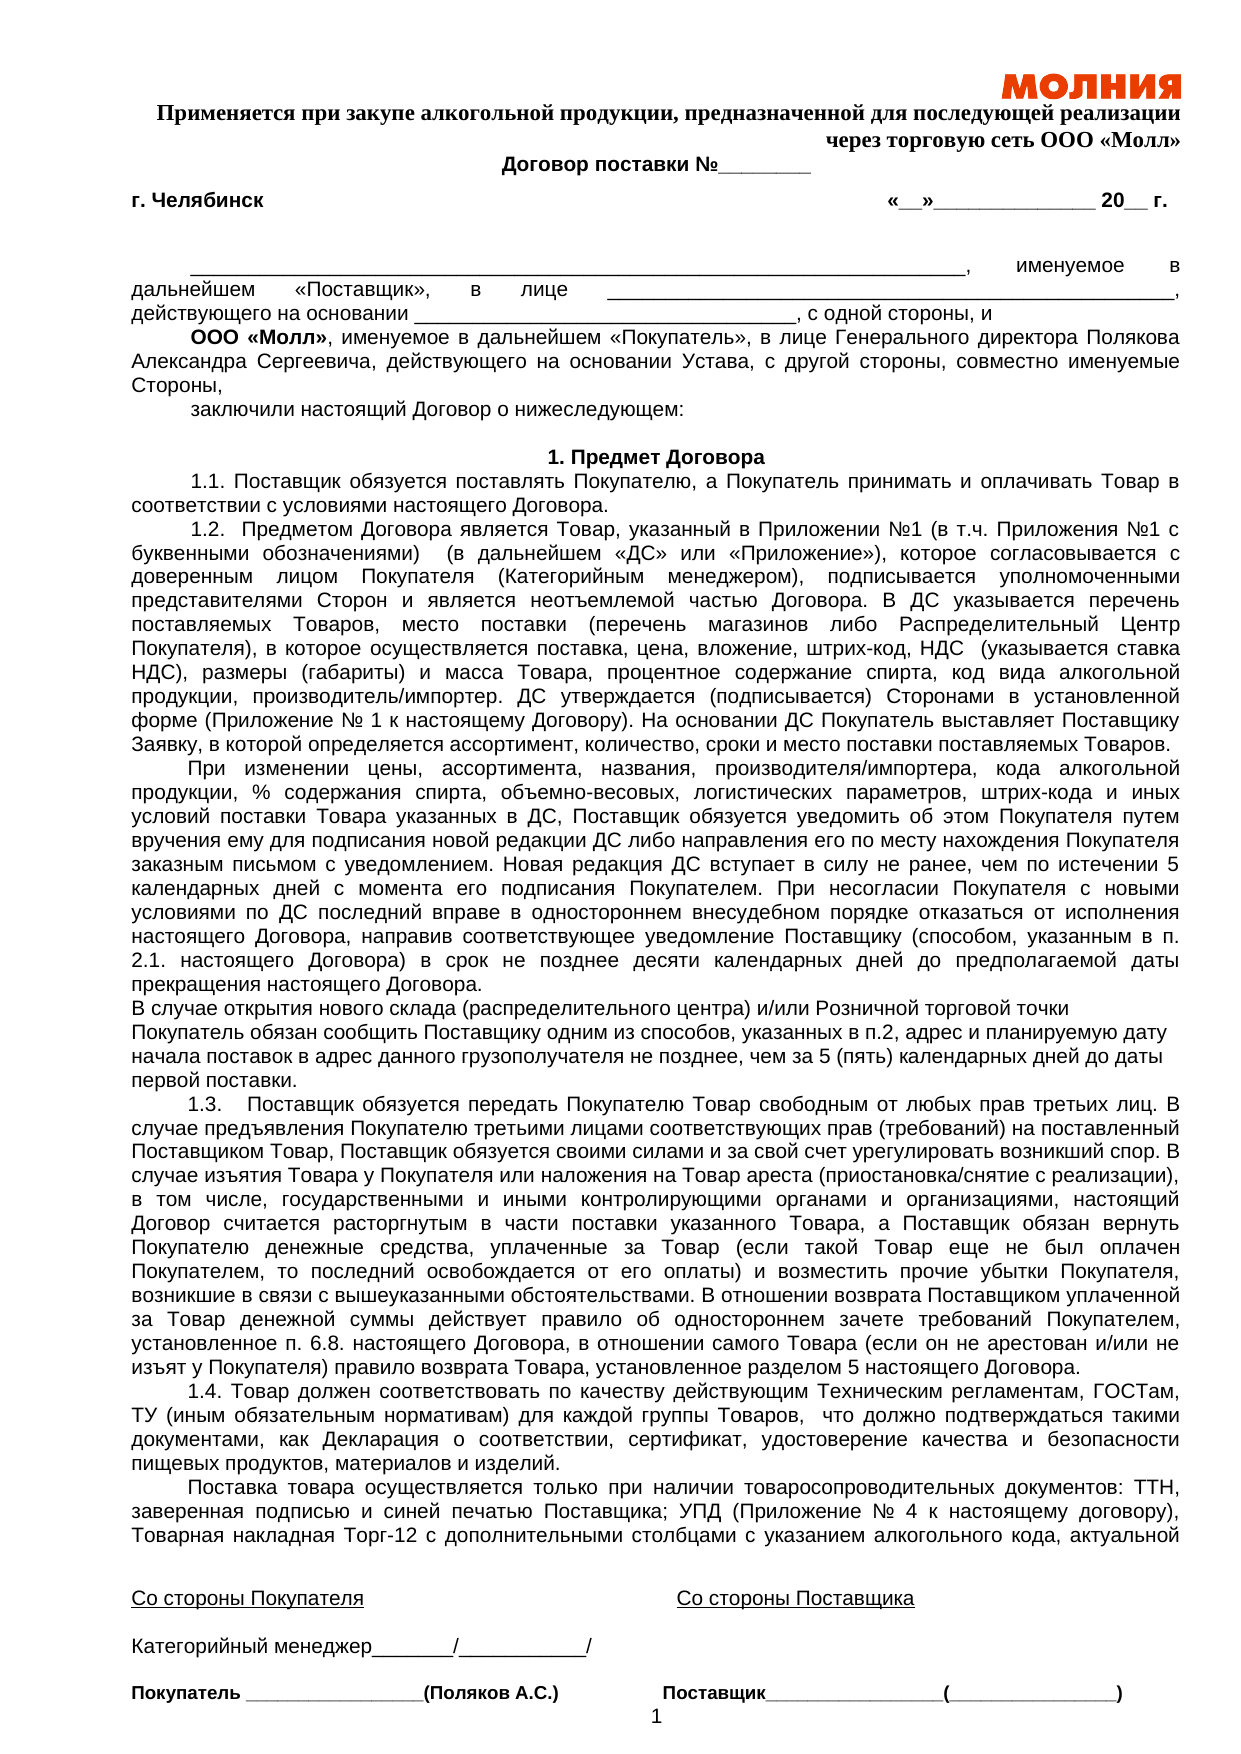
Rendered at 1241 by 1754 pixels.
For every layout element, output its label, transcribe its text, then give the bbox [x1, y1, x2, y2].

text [131, 1475, 1181, 1547]
text 1. Предмет Договора [131, 444, 1181, 468]
text В случае открытия нового склада (распределительного центра) и/или Розничной торговой точки Покупатель обязан сообщить Поставщику одним из способов, указанных в п.2, адрес и планируемую дату начала поставок в адрес данного грузополучателя не позднее, чем за 5 (пять) календарных дней до даты первой поставки. [131, 996, 1181, 1091]
text При изменении цены, ассортимента, названия, производителя/импортера, кода алкогольной продукции, % содержания спирта, объемно-весовых, логистических параметров, штрих-кода и иных условий поставки Товара указанных в ДС, Поставщик обязуется уведомить об этом Покупателя путем вручения ему для подписания новой редакции ДС либо направления его по месту нахождения Покупателя заказным письмом с уведомлением. Новая редакция ДС вступает в силу не ранее, чем по истечении 5 календарных дней с момента его подписания Покупателем. При несогласии Покупателя с новыми условиями по ДС последний вправе в одностороннем внесудебном порядке отказаться от исполнения настоящего Договора, направив соответствующее уведомление Поставщику (способом, указанным в п. 2.1. настоящего Договора) в срок не позднее десяти календарных дней до предполагаемой даты прекращения настоящего Договора. [131, 756, 1181, 996]
text ООО «Молл», именуемое в дальнейшем «Покупатель», в лице Генерального директора Полякова Александра Сергеевича, действующего на основании Устава, с другой стороны, совместно именуемые Стороны, [131, 325, 1181, 397]
text 1.1. Поставщик обязуется поставлять Покупателю, а Покупатель принимать и оплачивать Товар в соответствии с условиями настоящего Договора. [131, 468, 1181, 516]
text заключили настоящий Договор о нижеследующем: [131, 397, 1181, 421]
text 1.3. Поставщик обязуется передать Покупателю Товар свободным от любых прав третьих лиц. В случае предъявления Покупателю третьими лицами соответствующих прав (требований) на поставленный Поставщиком Товар, Поставщик обязуется своими силами и за свой счет урегулировать возникший спор. В случае изъятия Товара у Покупателя или наложения на Товар ареста (приостановка/снятие с реализации), в том числе, государственными и иными контролирующими органами и организациями, настоящий Договор считается расторгнутым в части поставки указанного Товара, а Поставщик обязан вернуть Покупателю денежные средства, уплаченные за Товар (если такой Товар еще не был оплачен Покупателем, то последний освобождается от его оплаты) и возместить прочие убытки Покупателя, возникшие в связи с вышеуказанными обстоятельствами. В отношении возврата Поставщиком уплаченной за Товар денежной суммы действует правило об одностороннем зачете требований Покупателем, установленное п. 6.8. настоящего Договора, в отношении самого Товара (если он не арестован и/или не изъят у Покупателя) правило возврата Товара, установленное разделом 5 настоящего Договора. [131, 1091, 1181, 1379]
text 1.2. Предметом Договора является Товар, указанный в Приложении №1 (в т.ч. Приложения №1 с буквенными обозначениями) (в дальнейшем «ДС» или «Приложение»), которое согласовывается с доверенным лицом Покупателя (Категорийным менеджером), подписывается уполномоченными представителями Сторон и является неотъемлемой частью Договора. В ДС указывается перечень поставляемых Товаров, место поставки (перечень магазинов либо Распределительный Центр Покупателя), в которое осуществляется поставка, цена, вложение, штрих-код, НДС (указывается ставка НДС), размеры (габариты) и масса Товара, процентное содержание спирта, код вида алкогольной продукции, производитель/импортер. ДС утверждается (подписывается) Сторонами в установленной форме (Приложение № 1 к настоящему Договору). На основании ДС Покупатель выставляет Поставщику Заявку, в которой определяется ассортимент, количество, сроки и место поставки поставляемых Товаров. [131, 516, 1181, 756]
text ___________________________________________________________________, именуемое в дальнейшем «Поставщик», в лице _________________________________________________, действующего на основании _________________________________, с одной стороны, и [131, 253, 1181, 325]
text г. Челябинск «__»______________ 20__ г. [131, 188, 1181, 212]
text Договор поставки №________ [131, 152, 1181, 176]
text 1.4. Товар должен соответствовать по качеству действующим Техническим регламентам, ГОСТам, ТУ (иным обязательным нормативам) для каждой группы Товаров, что должно подтверждаться такими документами, как Декларация о соответствии, сертификат, удостоверение качества и безопасности пищевых продуктов, материалов и изделий. [131, 1379, 1181, 1475]
